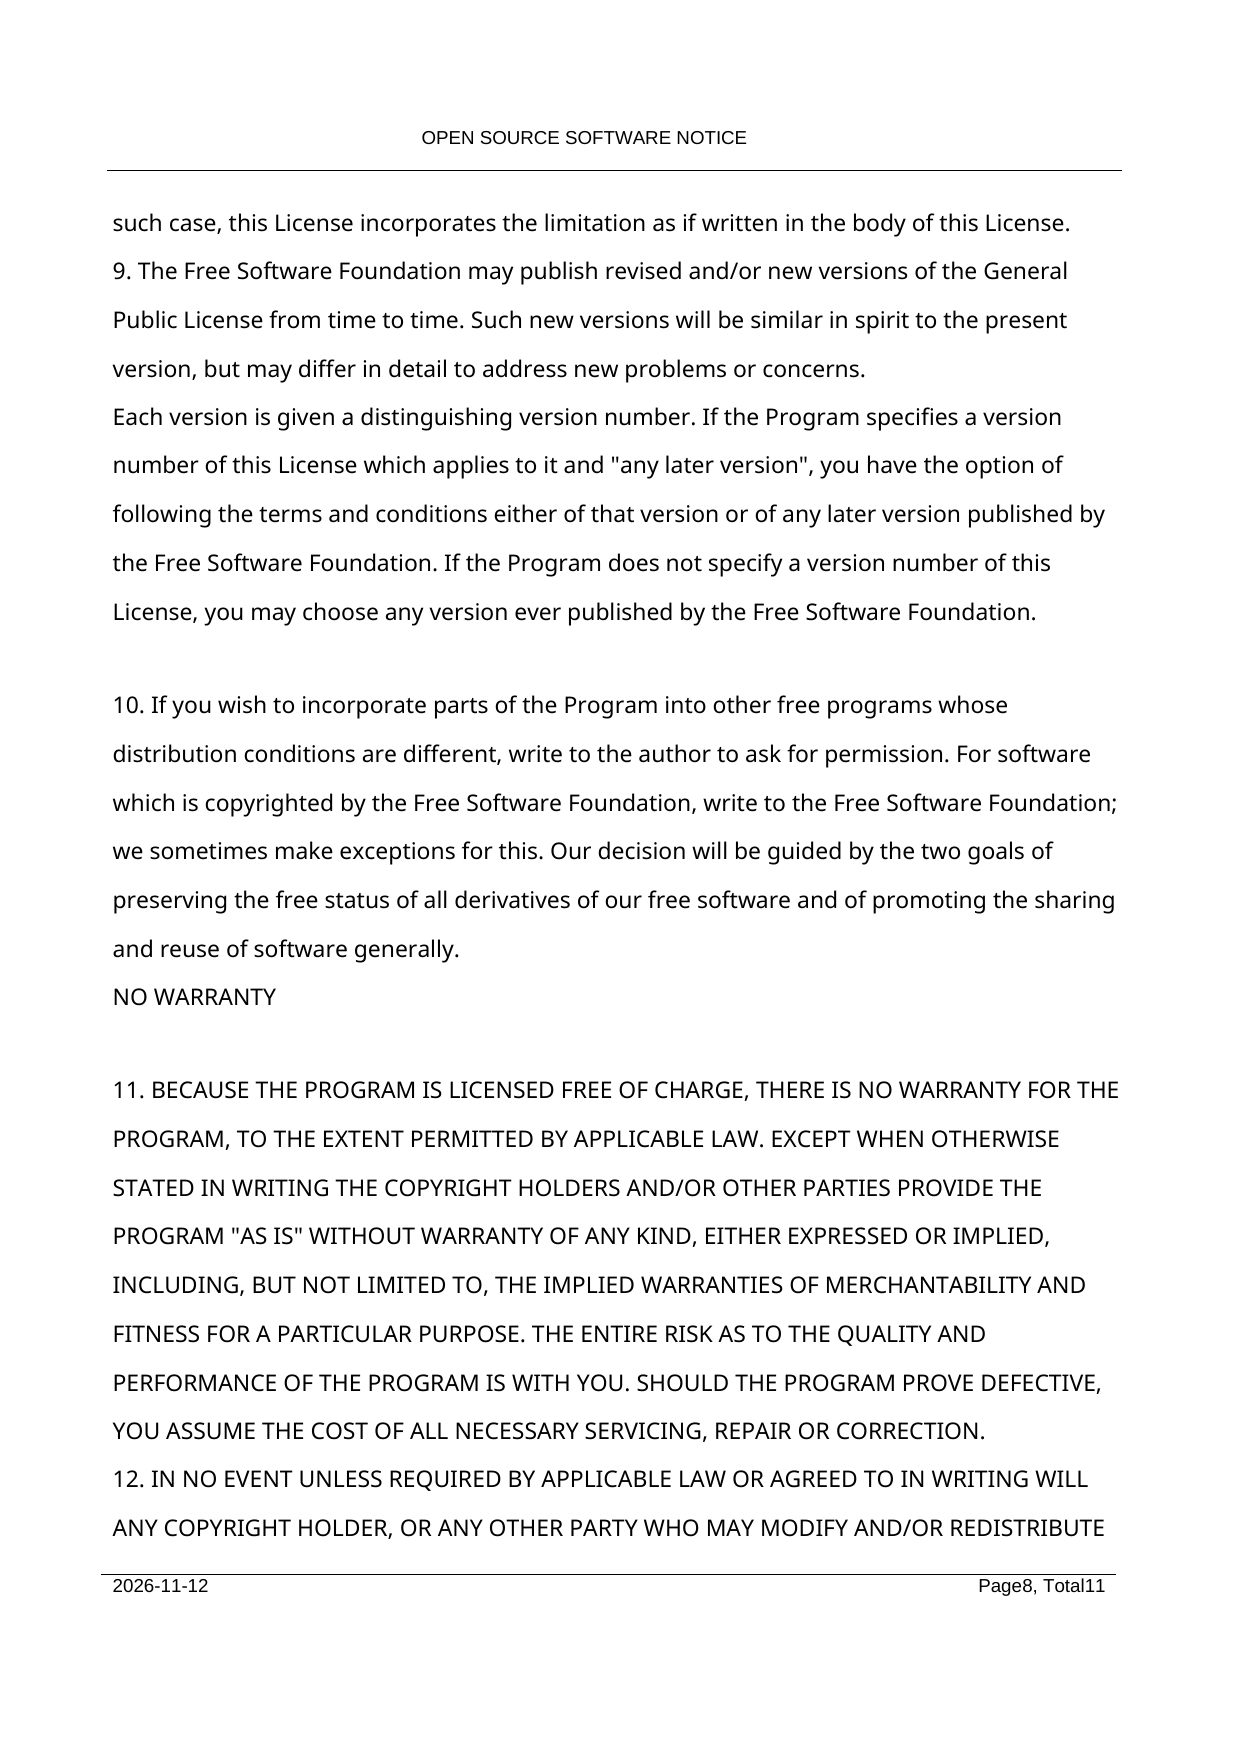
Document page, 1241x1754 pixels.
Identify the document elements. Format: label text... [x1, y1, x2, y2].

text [112, 1463, 1128, 1544]
text 11. BECAUSE THE PROGRAM IS LICENSED FREE OF CHARGE, THERE IS NO WARRANTY FOR THE PROGRAM, TO THE EXTENT PERMITTED BY APPLICABLE LAW. EXCEPT WHEN OTHERWISE STATED IN WRITING THE COPYRIGHT HOLDERS AND/OR OTHER PARTIES PROVIDE THE PROGRAM "AS IS" WITHOUT WARRANTY OF ANY KIND, EITHER EXPRESSED OR IMPLIED, INCLUDING, BUT NOT LIMITED TO, THE IMPLIED WARRANTIES OF MERCHANTABILITY AND FITNESS FOR A PARTICULAR PURPOSE. THE ENTIRE RISK AS TO THE QUALITY AND PERFORMANCE OF THE PROGRAM IS WITH YOU. SHOULD THE PROGRAM PROVE DEFECTIVE, YOU ASSUME THE COST OF ALL NECESSARY SERVICING, REPAIR OR CORRECTION. [112, 1073, 1128, 1447]
text 9. The Free Software Foundation may publish revised and/or new versions of the General Public License from time to time. Such new versions will be similar in spirit to the present version, but may differ in detail to address new problems or concerns. [112, 254, 1128, 384]
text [112, 206, 1128, 239]
text 10. If you wish to incorporate parts of the Program into other free programs whose distribution conditions are different, write to the author to ask for permission. For software which is copyrighted by the Free Software Foundation, write to the Free Software Foundation; we sometimes make exceptions for this. Our decision will be guided by the two goals of preserving the free status of all derivatives of our free software and of promoting the sharing and reuse of software generally. [112, 688, 1128, 964]
text Each version is given a distinguishing version number. If the Program specifies a version number of this License which applies to it and "any later version", you have the option of following the terms and conditions either of that version or of any later version published by the Free Software Foundation. If the Program does not specify a version number of this License, you may choose any version ever published by the Free Software Foundation. [112, 400, 1128, 628]
text NO WARRANTY [112, 980, 1128, 1013]
